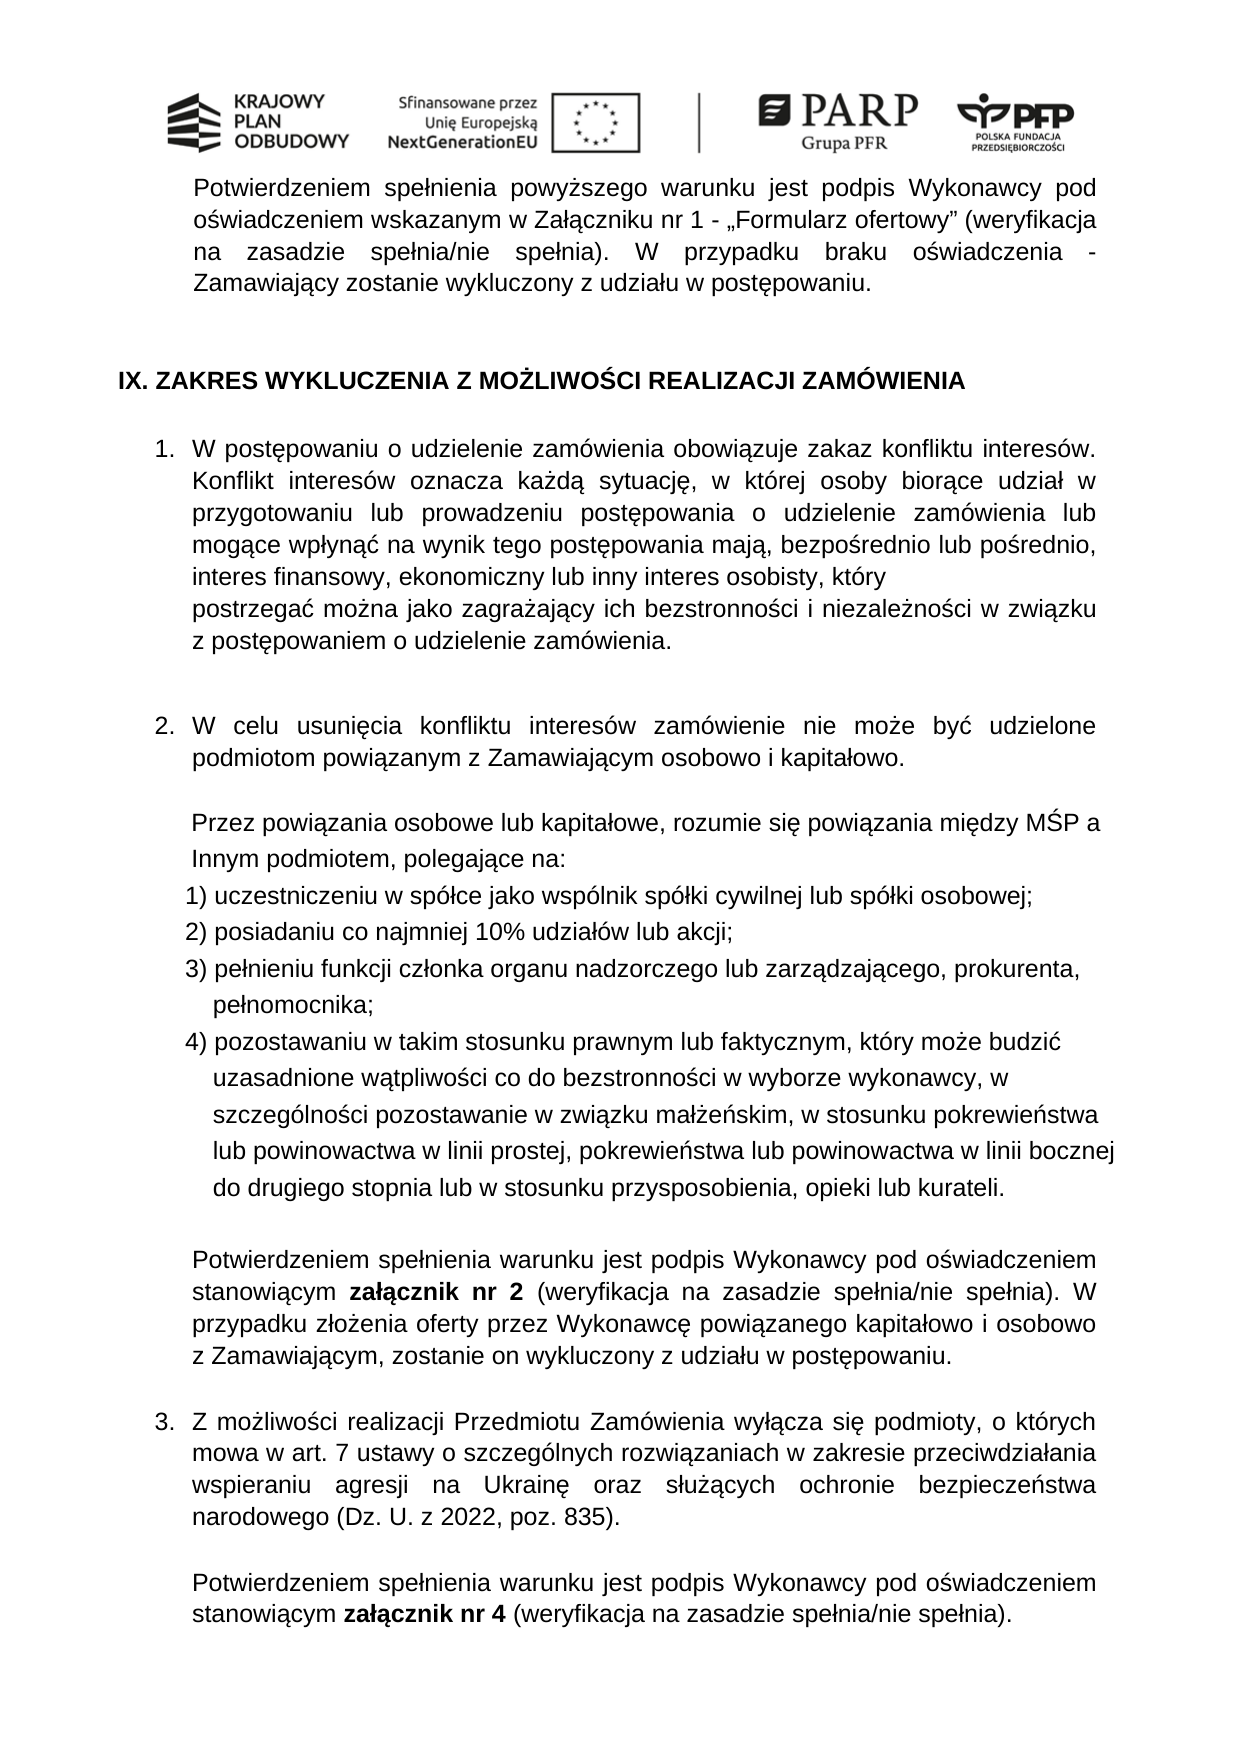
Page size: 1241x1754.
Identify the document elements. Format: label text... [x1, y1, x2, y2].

subtitle IX. ZAKRES WYKLUCZENIA Z MOŻLIWOŚCI REALIZACJI ZAMÓWIENIA [118, 366, 1094, 394]
text Innym podmiotem, polegające na: [154, 844, 1151, 873]
text Potwierdzeniem spełnienia warunku jest podpis Wykonawcy pod oświadczeniem stanowiącym załącznik nr 4 (weryfikacja na zasadzie spełnia/nie spełnia). [192, 1568, 1098, 1628]
text 1) uczestniczeniu w spółce jako wspólnik spółki cywilnej lub spółki osobowej; [148, 881, 1151, 910]
list Z możliwości realizacji Przedmiotu Zamówienia wyłącza się podmioty, o których mowa w art. 7 ustawy o szczególnych rozwiązaniach w zakresie przeciwdziałania wspieraniu agresji na Ukrainę oraz służących ochronie bezpieczeństwa narodowego (Dz. U. z 2022, poz. 835). [154, 1407, 1098, 1531]
text postrzegać można jako zagrażający ich bezstronności i niezależności w związku z postępowaniem o udzielenie zamówienia. [192, 594, 1098, 655]
list W celu usunięcia konfliktu interesów zamówienie nie może być udzielone podmiotom powiązanym z Zamawiającym osobowo i kapitałowo. [154, 711, 1098, 772]
text Potwierdzeniem spełnienia powyższego warunku jest podpis Wykonawcy pod oświadczeniem wskazanym w Załączniku nr 1 - „Formularz ofertowy” (weryfikacja na zasadzie spełnia/nie spełnia). W przypadku braku oświadczenia - Zamawiający zostanie wykluczony z udziału w postępowaniu. [193, 173, 1098, 297]
text 2) posiadaniu co najmniej 10% udziałów lub akcji; [148, 917, 1151, 946]
text pełnomocnika; [148, 990, 1151, 1019]
text 3) pełnieniu funkcji członka organu nadzorczego lub zarządzającego, prokurenta, [148, 954, 1151, 983]
text uzasadnione wątpliwości co do bezstronności w wyborze wykonawcy, w [148, 1063, 1151, 1092]
list W postępowaniu o udzielenie zamówienia obowiązuje zakaz konfliktu interesów. Konflikt interesów oznacza każdą sytuację, w której osoby biorące udział w przygotowaniu lub prowadzeniu postępowania o udzielenie zamówienia lub mogące wpłynąć na wynik tego postępowania mają, bezpośrednio lub pośrednio, interes finansowy, ekonomiczny lub inny interes osobisty, który [154, 434, 1098, 590]
picture [148, 73, 1094, 173]
text Przez powiązania osobowe lub kapitałowe, rozumie się powiązania między MŚP a [154, 808, 1151, 837]
text lub powinowactwa w linii prostej, pokrewieństwa lub powinowactwa w linii bocznej [148, 1136, 1151, 1165]
text Potwierdzeniem spełnienia warunku jest podpis Wykonawcy pod oświadczeniem stanowiącym załącznik nr 2 (weryfikacja na zasadzie spełnia/nie spełnia). W przypadku złożenia oferty przez Wykonawcę powiązanego kapitałowo i osobowo z Zamawiającym, zostanie on wykluczony z udziału w postępowaniu. [192, 1246, 1098, 1370]
text szczególności pozostawanie w związku małżeńskim, w stosunku pokrewieństwa [148, 1100, 1151, 1128]
text 4) pozostawaniu w takim stosunku prawnym lub faktycznym, który może budzić [148, 1027, 1151, 1056]
text do drugiego stopnia lub w stosunku przysposobienia, opieki lub kurateli. [148, 1173, 1151, 1201]
